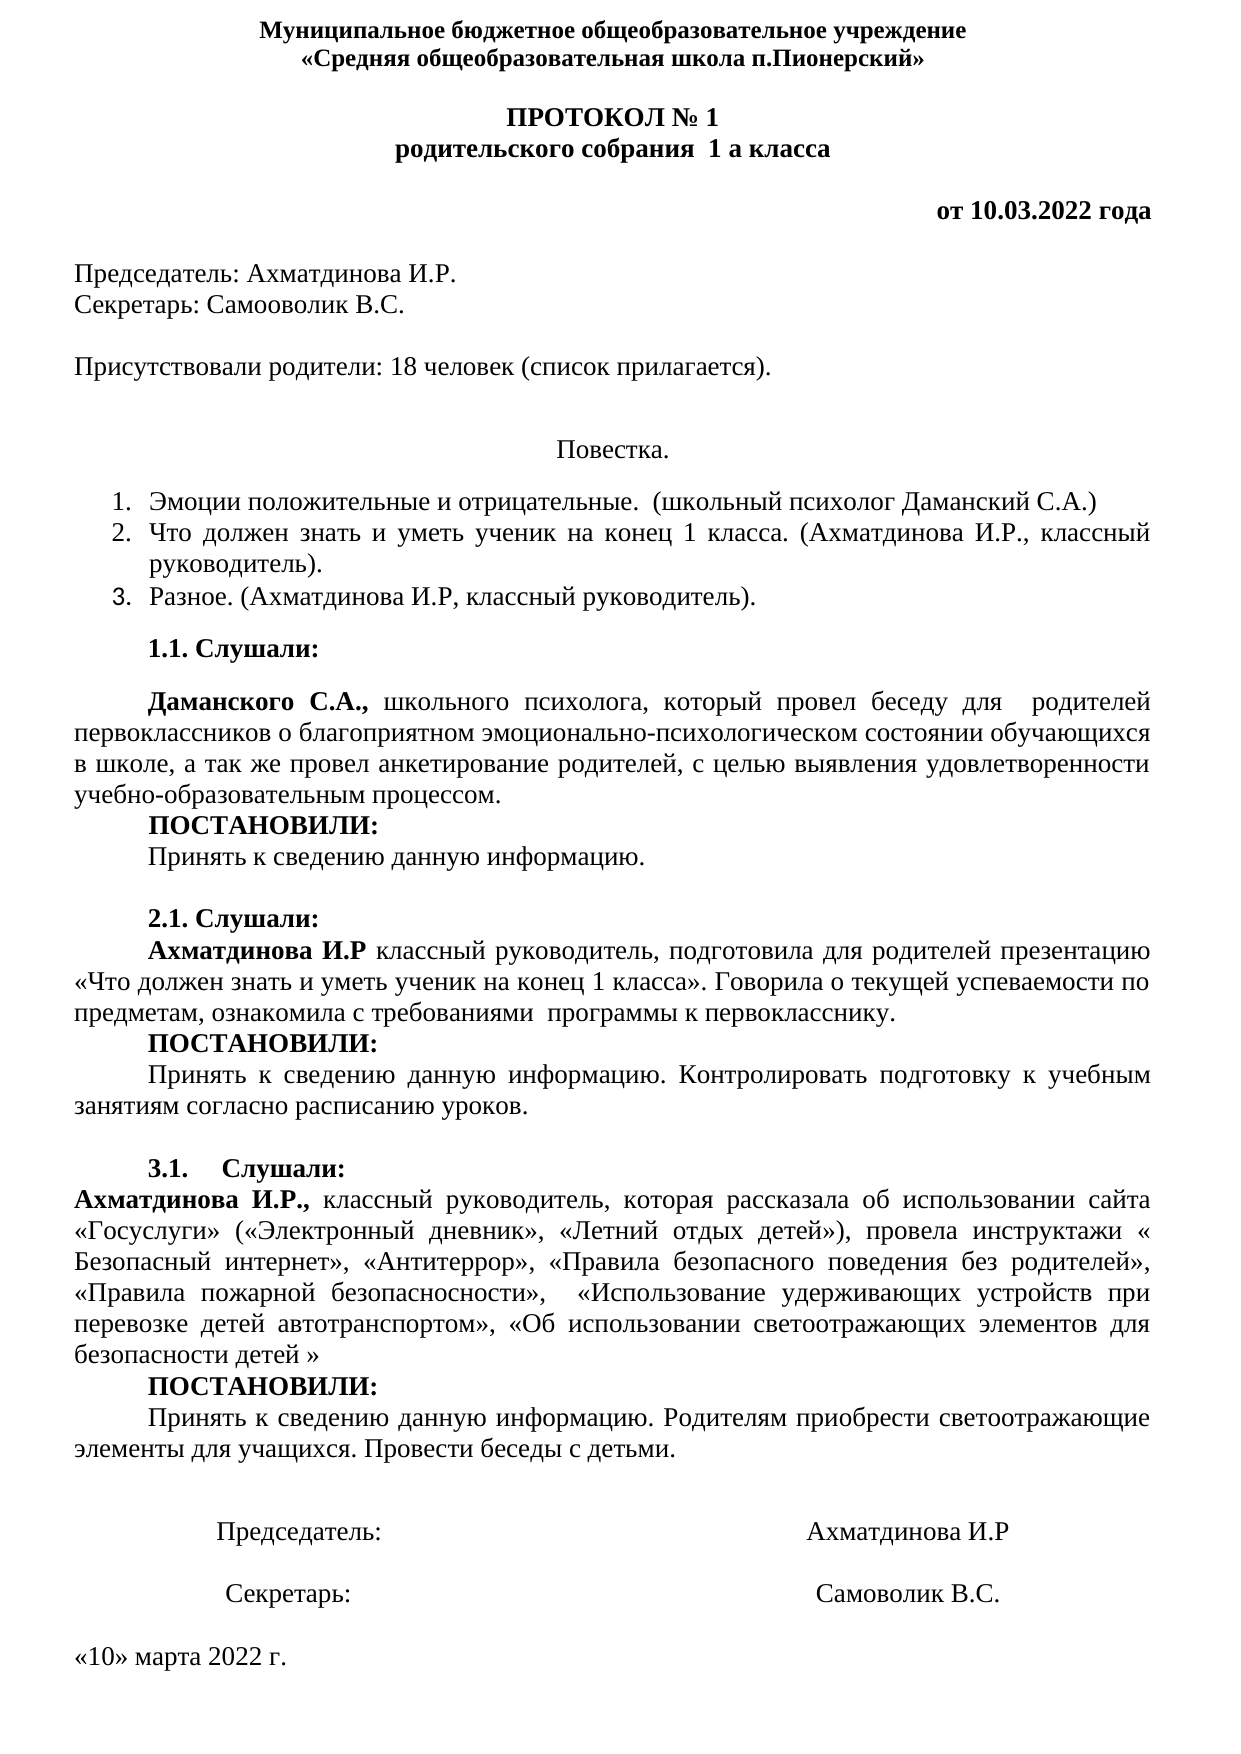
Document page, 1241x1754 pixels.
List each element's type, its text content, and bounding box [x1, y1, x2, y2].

text Присутствовали родители: 18 человек (список прилагается). [74, 350, 1152, 381]
list Эмоции положительные и отрицательные. (школьный психолог Даманский С.А.) [111, 485, 1152, 516]
text Ахматдинова И.Р классный руководитель, подготовила для родителей презентацию «Что должен знать и уметь ученик на конец 1 класса». Говорила о текущей успеваемости по предметам, ознакомила с требованиями программы к первокласснику. [74, 934, 1152, 1027]
text Муниципальное бюджетное общеобразовательное учреждение [74, 15, 1152, 43]
text Даманского С.А., школьного психолога, который провел беседу для родителей первоклассников о благоприятном эмоционально-психологическом состоянии обучающихся в школе, а так же провел анкетирование родителей, с целью выявления удовлетворенности учебно-образовательным процессом. [74, 684, 1152, 809]
text ПОСТАНОВИЛИ: [74, 809, 1152, 840]
text Ахматдинова И.Р., классный руководитель, которая рассказала об использовании сайта «Госуслуги» («Электронный дневник», «Летний отдых детей»), провела инструктажи « Безопасный интернет», «Антитеррор», «Правила безопасного поведения без родителей», «Правила пожарной безопасносности», «Использование удерживающих устройств при перевозке детей автотранспортом», «Об использовании светоотражающих элементов для безопасности детей » [74, 1183, 1152, 1370]
text Принять к сведению данную информацию. Контролировать подготовку к учебным занятиям согласно расписанию уроков. [74, 1058, 1152, 1121]
list Принять к сведению данную информацию. Родителям приобрести светоотражающие элементы для учащихся. Провести беседы с детьми. [74, 1401, 1152, 1463]
text Секретарь: Самооволик В.С. [74, 288, 1152, 319]
text «Средняя общеобразовательная школа п.Пионерский» [74, 43, 1152, 72]
text ПОСТАНОВИЛИ: [148, 1027, 1152, 1058]
text 1.1. Слушали: [74, 633, 1152, 664]
text родительского собрания 1 а класса [74, 132, 1152, 163]
list Что должен знать и уметь ученик на конец 1 класса. (Ахматдинова И.Р., классный руководитель). [111, 516, 1152, 579]
text «10» марта 2022 г. [74, 1640, 1152, 1671]
text Председатель: Ахматдинова И.Р [74, 1515, 1152, 1546]
text Председатель: Ахматдинова И.Р. [74, 257, 1152, 288]
text Повестка. [74, 433, 1152, 464]
list Разное. (Ахматдинова И.Р, классный руководитель). [111, 579, 1152, 612]
text от 10.03.2022 года [74, 194, 1152, 226]
text Принять к сведению данную информацию. [74, 840, 1152, 871]
list Слушали: [148, 1152, 1152, 1183]
text ПРОТОКОЛ № 1 [74, 101, 1152, 132]
list ПОСТАНОВИЛИ: [148, 1370, 1152, 1401]
text 2.1. Слушали: [74, 903, 1152, 934]
text Секретарь: Самоволик В.С. [74, 1577, 1152, 1609]
